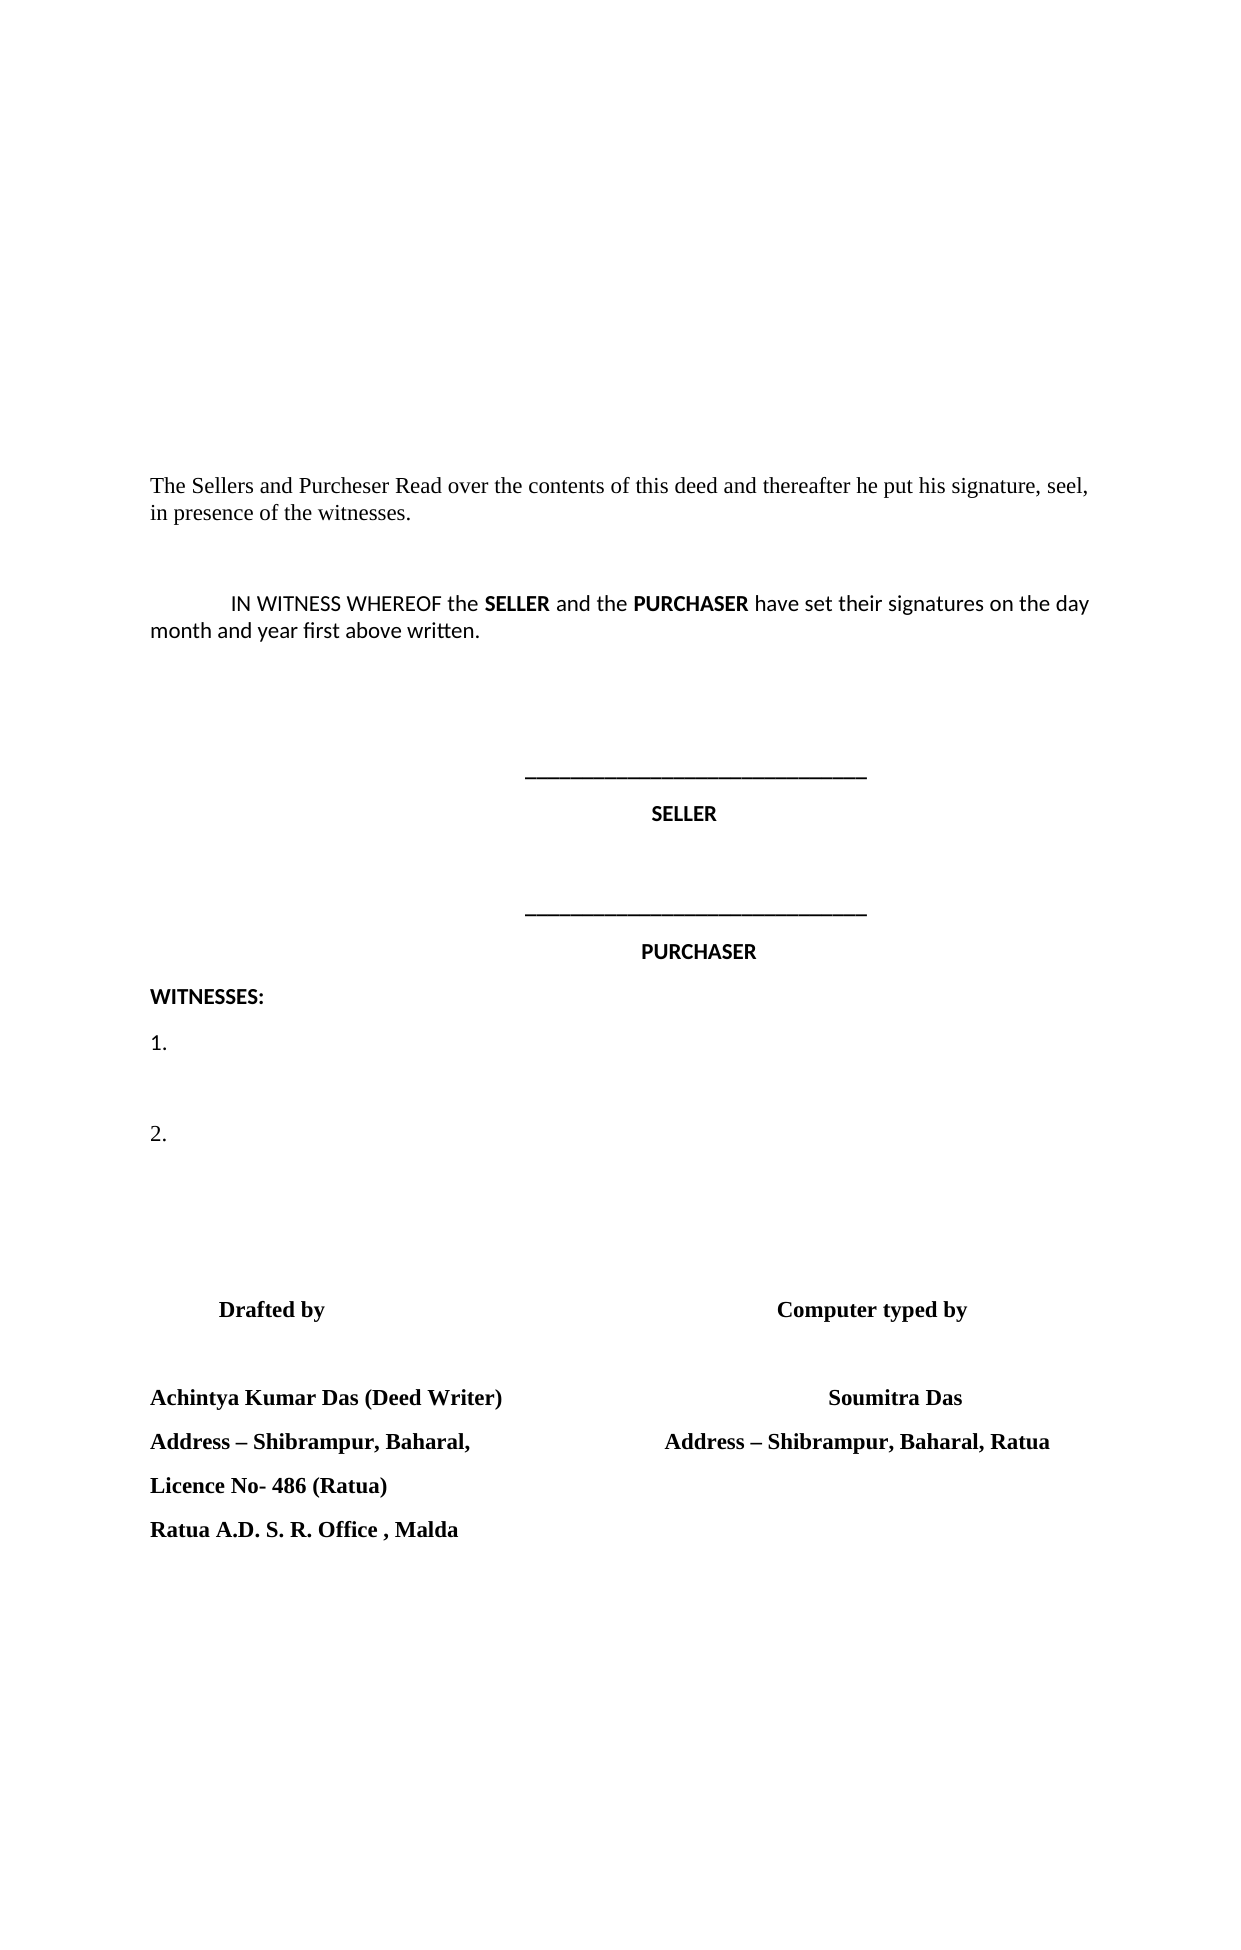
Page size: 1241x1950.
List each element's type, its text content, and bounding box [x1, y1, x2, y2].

text Achintya Kumar Das (Deed Writer) Soumitra Das [150, 1384, 1090, 1410]
text WITNESSES: [150, 982, 1090, 1011]
text Ratua A.D. S. R. Office , Malda [150, 1516, 1090, 1543]
text 1. [150, 1028, 1090, 1056]
text 2. [150, 1120, 1090, 1146]
text IN WITNESS WHEREOF the SELLER and the PURCHASER have set their signatures on the day month and year first above written. [150, 589, 1090, 645]
text PURCHASER [150, 937, 1090, 965]
text Drafted by Computer typed by [150, 1296, 1090, 1322]
text Licence No- 486 (Ratua) [150, 1472, 1090, 1498]
text SELLER [150, 799, 1090, 828]
text The Sellers and Purcheser Read over the contents of this deed and thereafter he put his signature, seel, in presence of the witnesses. [150, 472, 1090, 525]
text ______________________________ [150, 891, 1090, 919]
text ______________________________ [150, 754, 1090, 782]
text Address – Shibrampur, Baharal, Address – Shibrampur, Baharal, Ratua [150, 1428, 1090, 1454]
